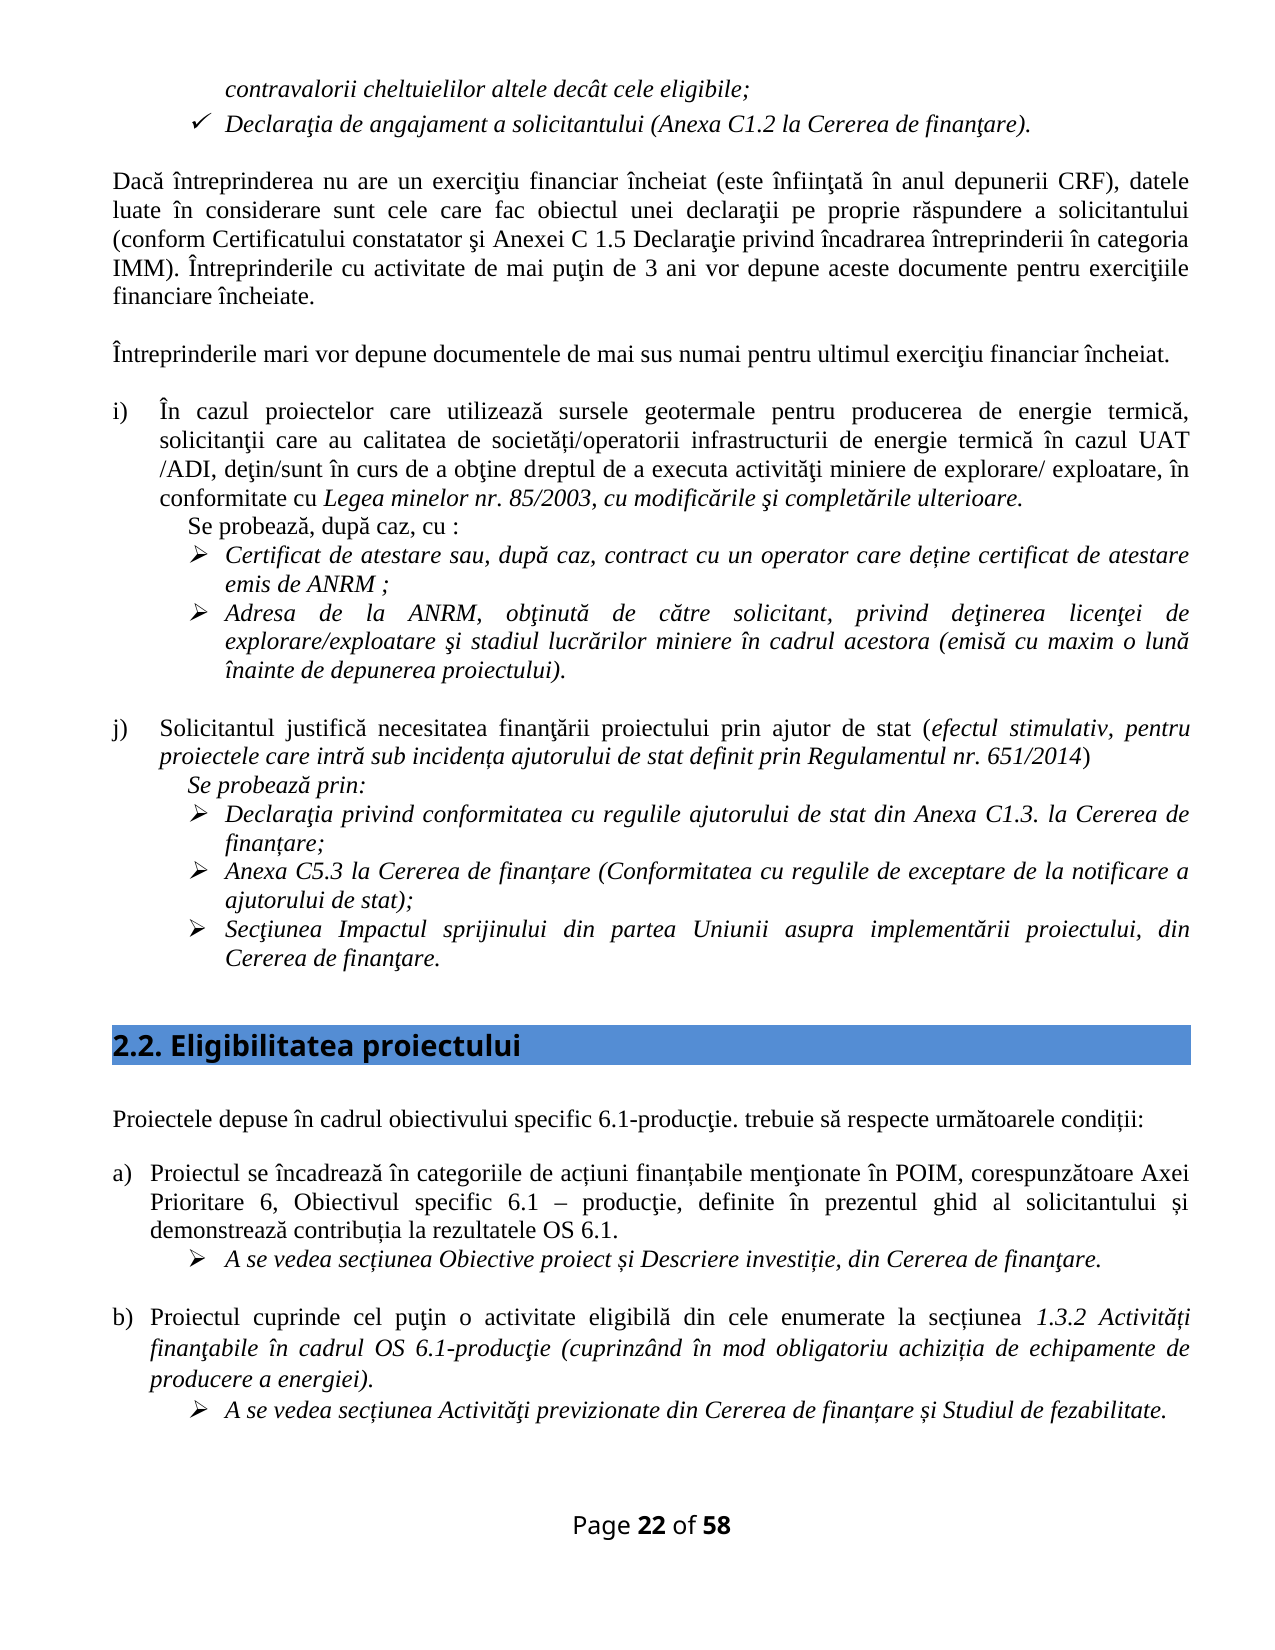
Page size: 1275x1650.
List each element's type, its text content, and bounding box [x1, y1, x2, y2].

list Proiectul cuprinde cel puţin o activitate eligibilă din cele enumerate la secțiunea 1.3.2 Activități finanţabile în cadrul OS 6.1-producţie (cuprinzând în mod obligatoriu achiziția de echipamente de producere a energiei). [112, 1302, 1191, 1392]
list Secţiunea Impactul sprijinului din partea Uniunii asupra implementării proiectului, din Cererea de finanţare. [187, 914, 1191, 971]
text Proiectele depuse în cadrul obiectivului specific 6.1-producţie. trebuie să respecte următoarele condiții: [112, 1104, 1191, 1133]
text Întreprinderile mari vor depune documentele de mai sus numai pentru ultimul exerciţiu financiar încheiat. [112, 339, 1191, 368]
text Dacă întreprinderea nu are un exerciţiu financiar încheiat (este înfiinţată în anul depunerii CRF), datele luate în considerare sunt cele care fac obiectul unei declaraţii pe proprie răspundere a solicitantului (conform Certificatului constatator şi Anexei C 1.5 Declaraţie privind încadrarea întreprinderii în categoria IMM). Întreprinderile cu activitate de mai puţin de 3 ani vor depune aceste documente pentru exerciţiile financiare încheiate. [112, 166, 1191, 310]
list Adresa de la ANRM, obţinută de către solicitant, privind deţinerea licenţei de explorare/exploatare şi stadiul lucrărilor miniere în cadrul acestora (emisă cu maxim o lună înainte de depunerea proiectului). [187, 598, 1191, 684]
list Proiectul se încadrează în categoriile de acțiuni finanțabile menţionate în POIM, corespunzătoare Axei Prioritare 6, Obiectivul specific 6.1 – producţie, definite în prezentul ghid al solicitantului și demonstrează contribuția la rezultatele OS 6.1. [112, 1158, 1191, 1244]
list Declaraţia de angajament a solicitantului (Anexa C1.2 la Cererea de finanţare). [187, 109, 1191, 138]
list Solicitantul justifică necesitatea finanţării proiectului prin ajutor de stat (efectul stimulativ, pentru proiectele care intră sub incidența ajutorului de stat definit prin Regulamentul nr. 651/2014) [112, 713, 1191, 770]
list A se vedea secțiunea Obiective proiect și Descriere investiție, din Cererea de finanţare. [187, 1244, 1191, 1273]
text 2.2. Eligibilitatea proiectului [112, 1025, 1191, 1065]
list Certificat de atestare sau, după caz, contract cu un operator care deține certificat de atestare emis de ANRM ; [187, 540, 1191, 598]
text Se probează prin: [112, 770, 1191, 799]
list Se probează, după caz, cu : [187, 511, 1191, 540]
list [187, 74, 1191, 103]
list Anexa C5.3 la Cererea de finanțare (Conformitatea cu regulile de exceptare de la notificare a ajutorului de stat); [187, 856, 1191, 914]
list Declaraţia privind conformitatea cu regulile ajutorului de stat din Anexa C1.3. la Cererea de finanțare; [187, 799, 1191, 856]
list A se vedea secțiunea Activităţi previzionate din Cererea de finanțare și Studiul de fezabilitate. [187, 1395, 1191, 1423]
list În cazul proiectelor care utilizează sursele geotermale pentru producerea de energie termică, solicitanţii care au calitatea de societăți/operatorii infrastructurii de energie termică în cazul UAT /ADI, deţin/sunt în curs de a obţine dreptul de a executa activităţi miniere de explorare/ exploatare, în conformitate cu Legea minelor nr. 85/2003, cu modificările şi completările ulterioare. [112, 396, 1191, 511]
